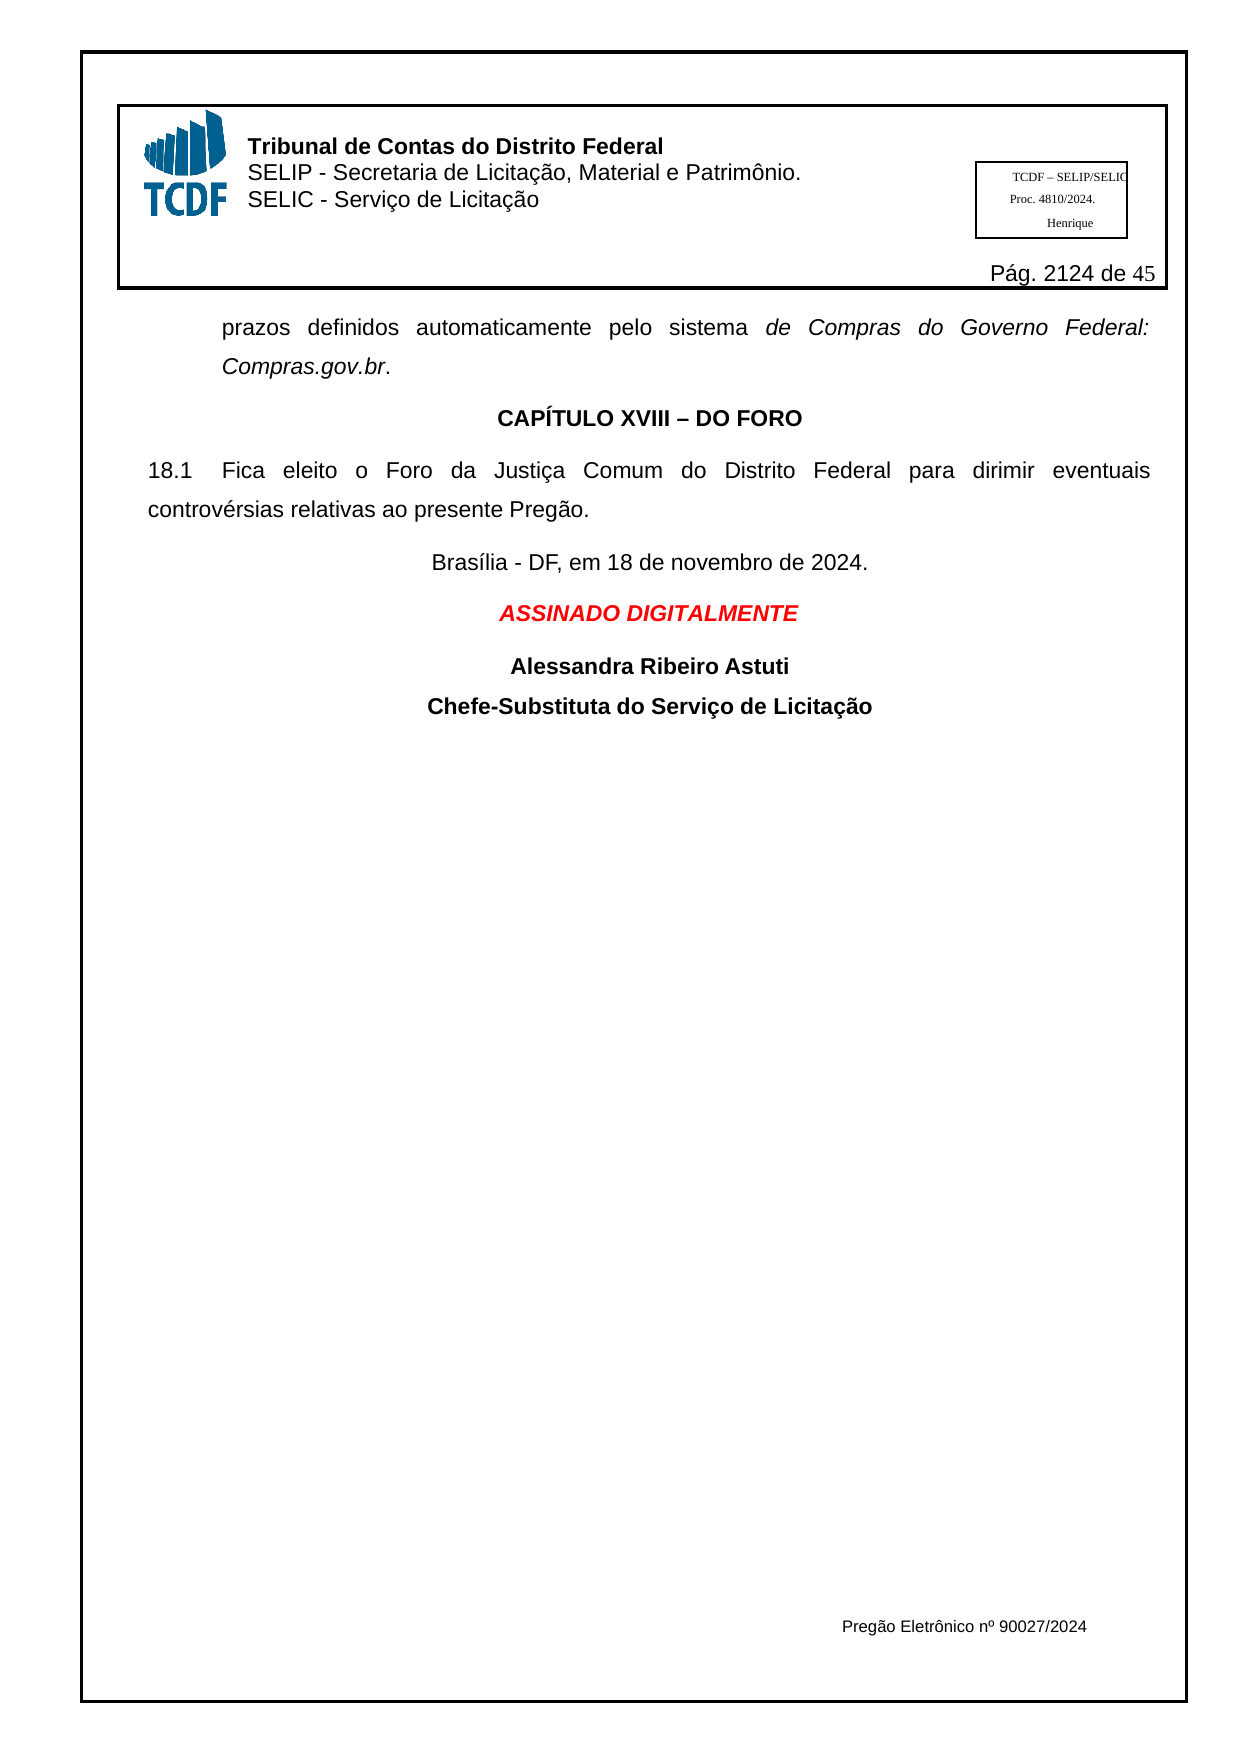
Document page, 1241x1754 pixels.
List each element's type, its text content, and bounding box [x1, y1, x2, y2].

text ASSINADO DIGITALMENTE [148, 600, 1152, 627]
picture [129, 107, 241, 218]
text Alessandra Ribeiro Astuti [148, 653, 1152, 679]
text capítulo xVIII – Do foro [148, 405, 1152, 431]
text Brasília - DF, em 18 de novembro de 2024. [148, 548, 1152, 575]
text 18.1 Fica eleito o Foro da Justiça Comum do Distrito Federal para dirimir eventuais controvérsias relativas ao presente Pregão. [148, 457, 1152, 523]
text Chefe-Substituta do Serviço de Licitação [148, 693, 1152, 719]
